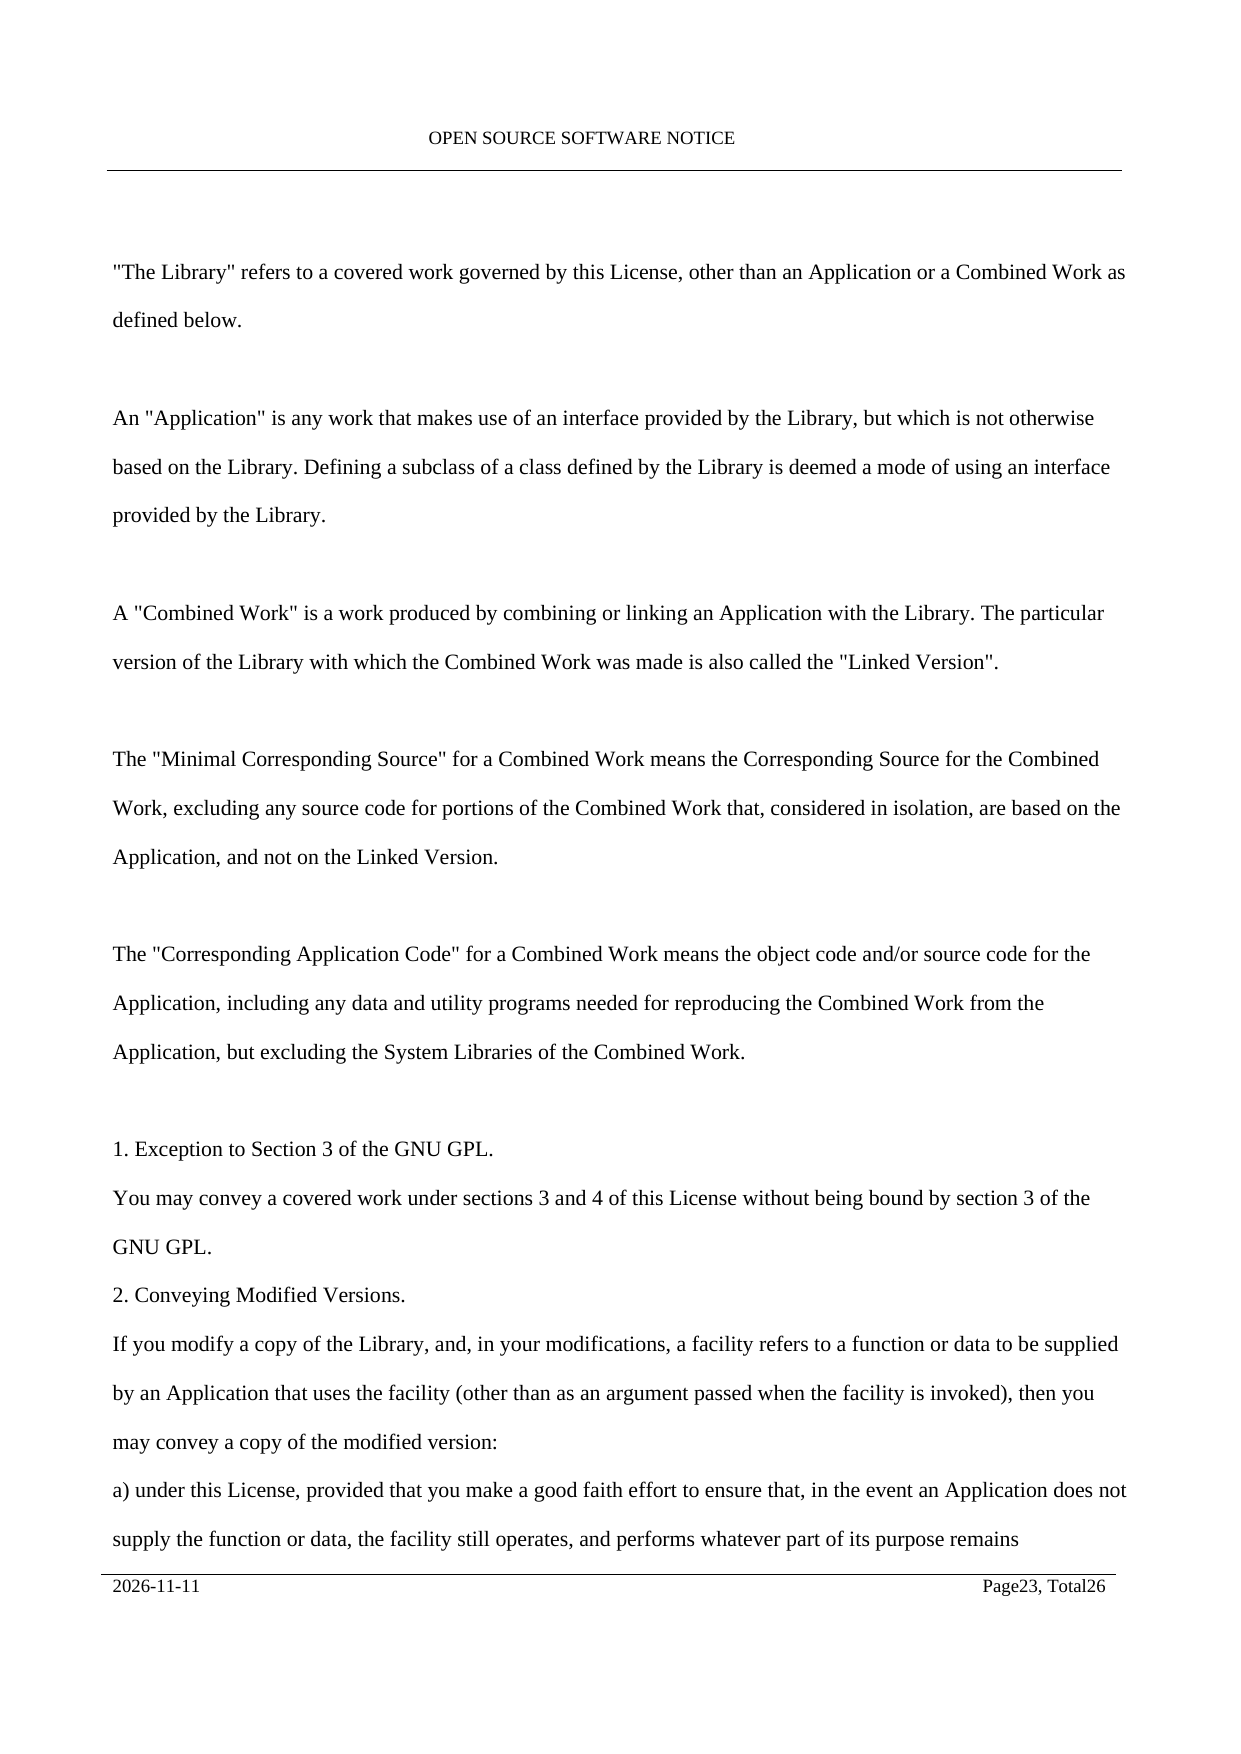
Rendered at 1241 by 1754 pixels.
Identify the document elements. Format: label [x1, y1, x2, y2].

text [112, 206, 1128, 1555]
